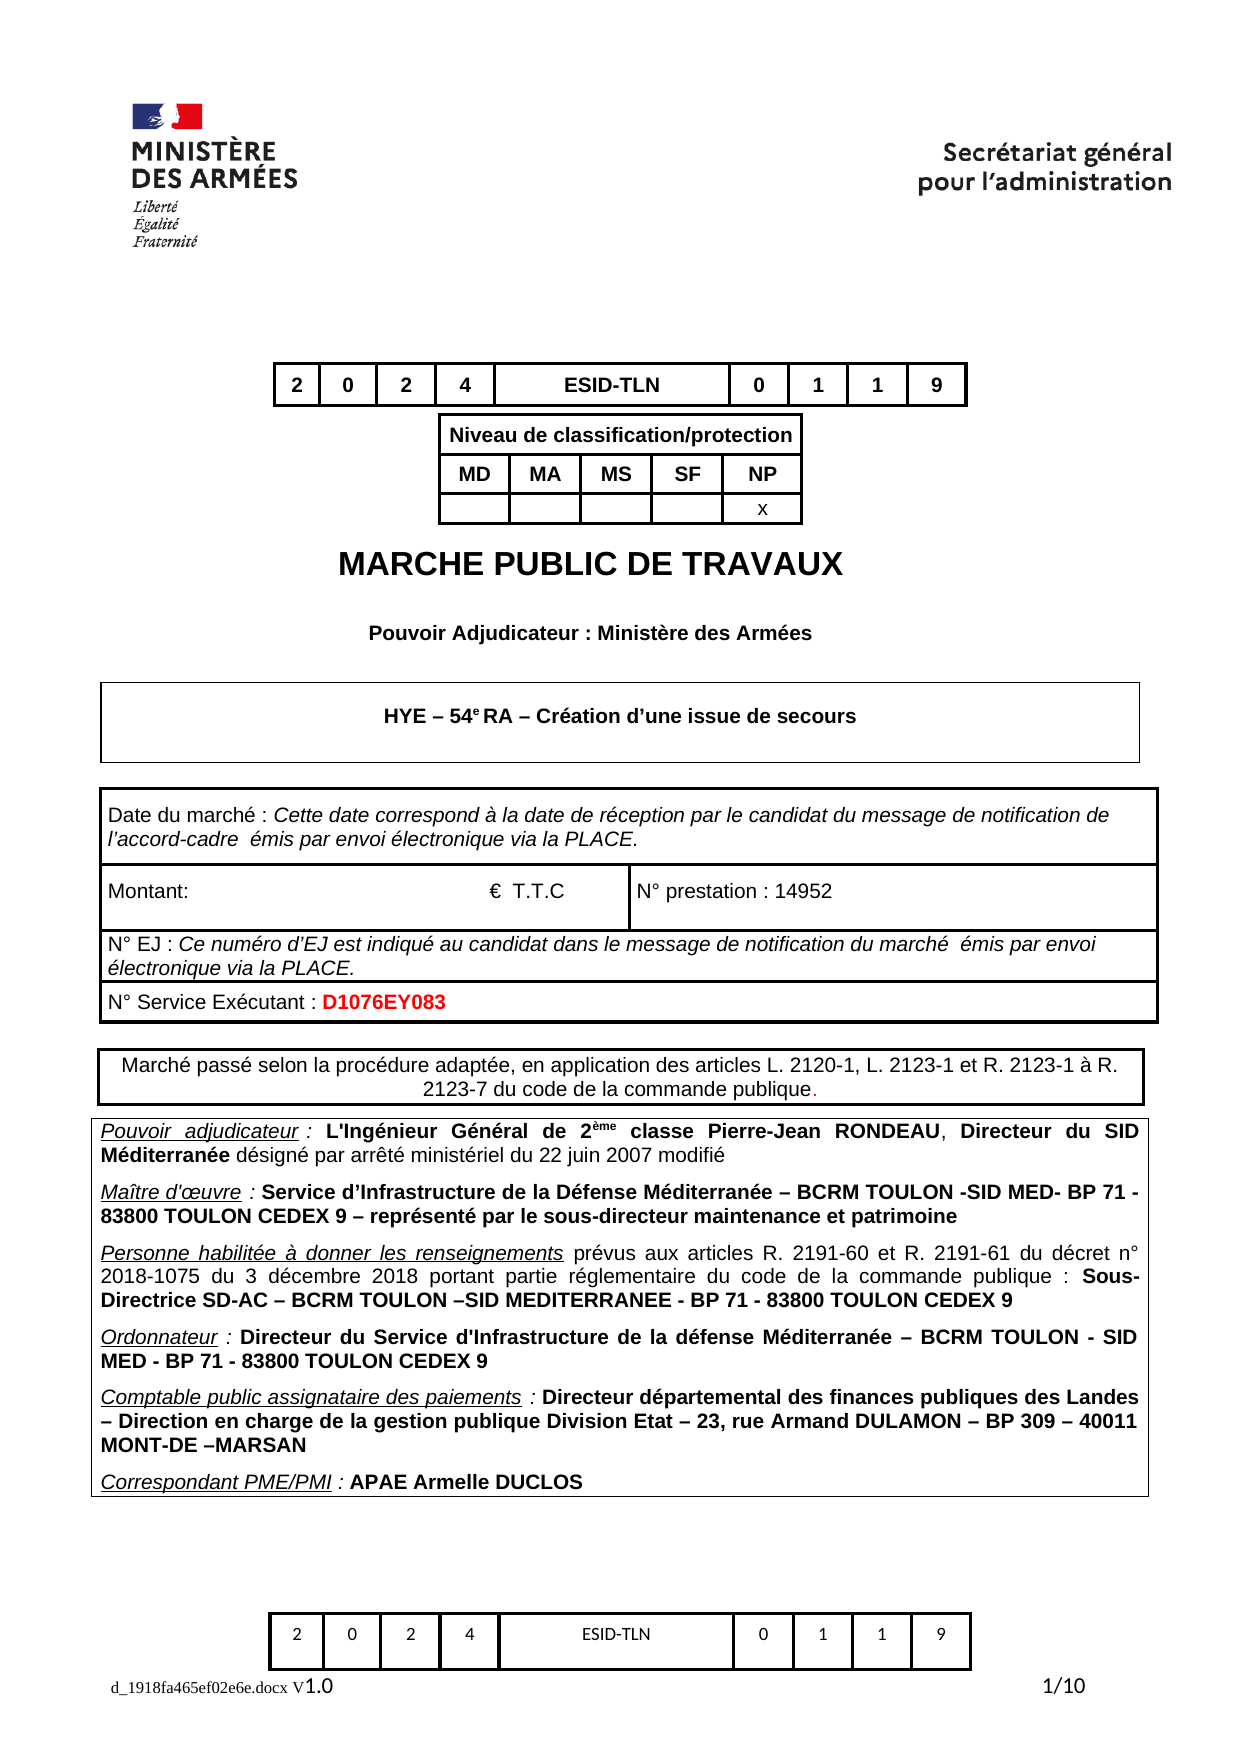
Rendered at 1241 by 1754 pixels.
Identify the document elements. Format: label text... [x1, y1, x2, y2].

table_cell MD [441, 456, 508, 492]
picture [32, 3, 1240, 278]
table_header 1 [790, 365, 846, 404]
table_cell N° EJ : Ce numéro d’EJ est indiqué au candidat dans le message de notification du marché émis par envoi électronique via la PLACE. en cas de réception de l’AE en 2 temps, numéro à remplir par l’acheteur en supprimant le texte [102, 932, 1156, 979]
table_cell [511, 495, 579, 522]
table_cell SF [653, 456, 721, 492]
text Pouvoir Adjudicateur : Ministère des Armées [100, 620, 1081, 644]
text Comptable public assignataire des paiements : Directeur départemental des finances publiques des Landes – Direction en charge de la gestion publique Division Etat – 23, rue Armand DULAMON – BP 309 – 40011 MONT-DE –MARSAN à adapter si le service exécutant n’est pas ESID [92, 1384, 1148, 1457]
table_cell NP [724, 456, 800, 492]
table_cell MA [511, 456, 579, 492]
table_header ESID-TLN [496, 365, 728, 404]
table_cell x [724, 495, 800, 522]
table_header 2 [276, 365, 318, 404]
table_header Date du marché : Cette date correspond à la date de réception par le candidat du message de notification de l’accord-cadre émis par envoi électronique via la PLACE. en cas de réception de l’AE en 2 temps, date à remplir par l’acheteur en supprimant le texte. [102, 790, 1156, 863]
table_cell N° prestation : 14952 à renseigner par l’acheteur [631, 866, 1156, 928]
table_header 9 [909, 365, 964, 404]
table_header 0 [321, 365, 375, 404]
table_header 4 [437, 365, 493, 404]
table_cell [441, 495, 508, 522]
table_cell N° Service Exécutant : D1076EY083 à adapter [102, 983, 1156, 1020]
table_header HYE – 54e RA – Création d’une issue de secoursindiquer l’objet conforme à AAPC [102, 683, 1139, 762]
table_header 1 [849, 365, 906, 404]
text Maître d'œuvre : Service d’Infrastructure de la Défense Méditerranée – BCRM TOULON -SID MED- BP 71 - 83800 TOULON CEDEX 9 – représenté par le sous-directeur maintenance et patrimoine à compléter pour marchés de travaux exclusivement – indiquer le maître d’œuvre interne ou privé [92, 1179, 1148, 1228]
text Marché passé selon la procédure adaptée, en application des articles L. 2120-1, L. 2123-1 et R. 2123-1 à R. 2123-7 du code de la commande publique. [100, 1051, 1142, 1103]
text MARCHE PUBLIC DE TRAVAUX [100, 543, 1081, 582]
table_cell [653, 495, 721, 522]
text Pouvoir adjudicateur : L'Ingénieur Général de 2ème classe Pierre-Jean RONDEAU, Directeur du SID Méditerranée désigné par arrêté ministériel du 22 juin 2007 modifié [92, 1119, 1148, 1167]
table_header 2 [378, 365, 434, 404]
table_header Niveau de classification/protection [441, 416, 800, 453]
table_header 0 [731, 365, 787, 404]
text Personne habilitée à donner les renseignements prévus aux articles R. 2191-60 et R. 2191-61 du décret n° 2018-1075 du 3 décembre 2018 portant partie réglementaire du code de la commande publique : Sous-Directrice SD-AC – BCRM TOULON –SID MEDITERRANEE - BP 71 - 83800 TOULON CEDEX 9 [92, 1239, 1148, 1312]
text Correspondant PME/PMI : APAE Armelle DUCLOS [92, 1468, 1148, 1496]
table_cell MS [582, 456, 650, 492]
table_cell [582, 495, 650, 522]
text Ordonnateur : Directeur du Service d'Infrastructure de la défense Méditerranée – BCRM TOULON - SID MED - BP 71 - 83800 TOULON CEDEX 9 [92, 1324, 1148, 1373]
table_cell Montant: € T.T.C [102, 866, 628, 928]
